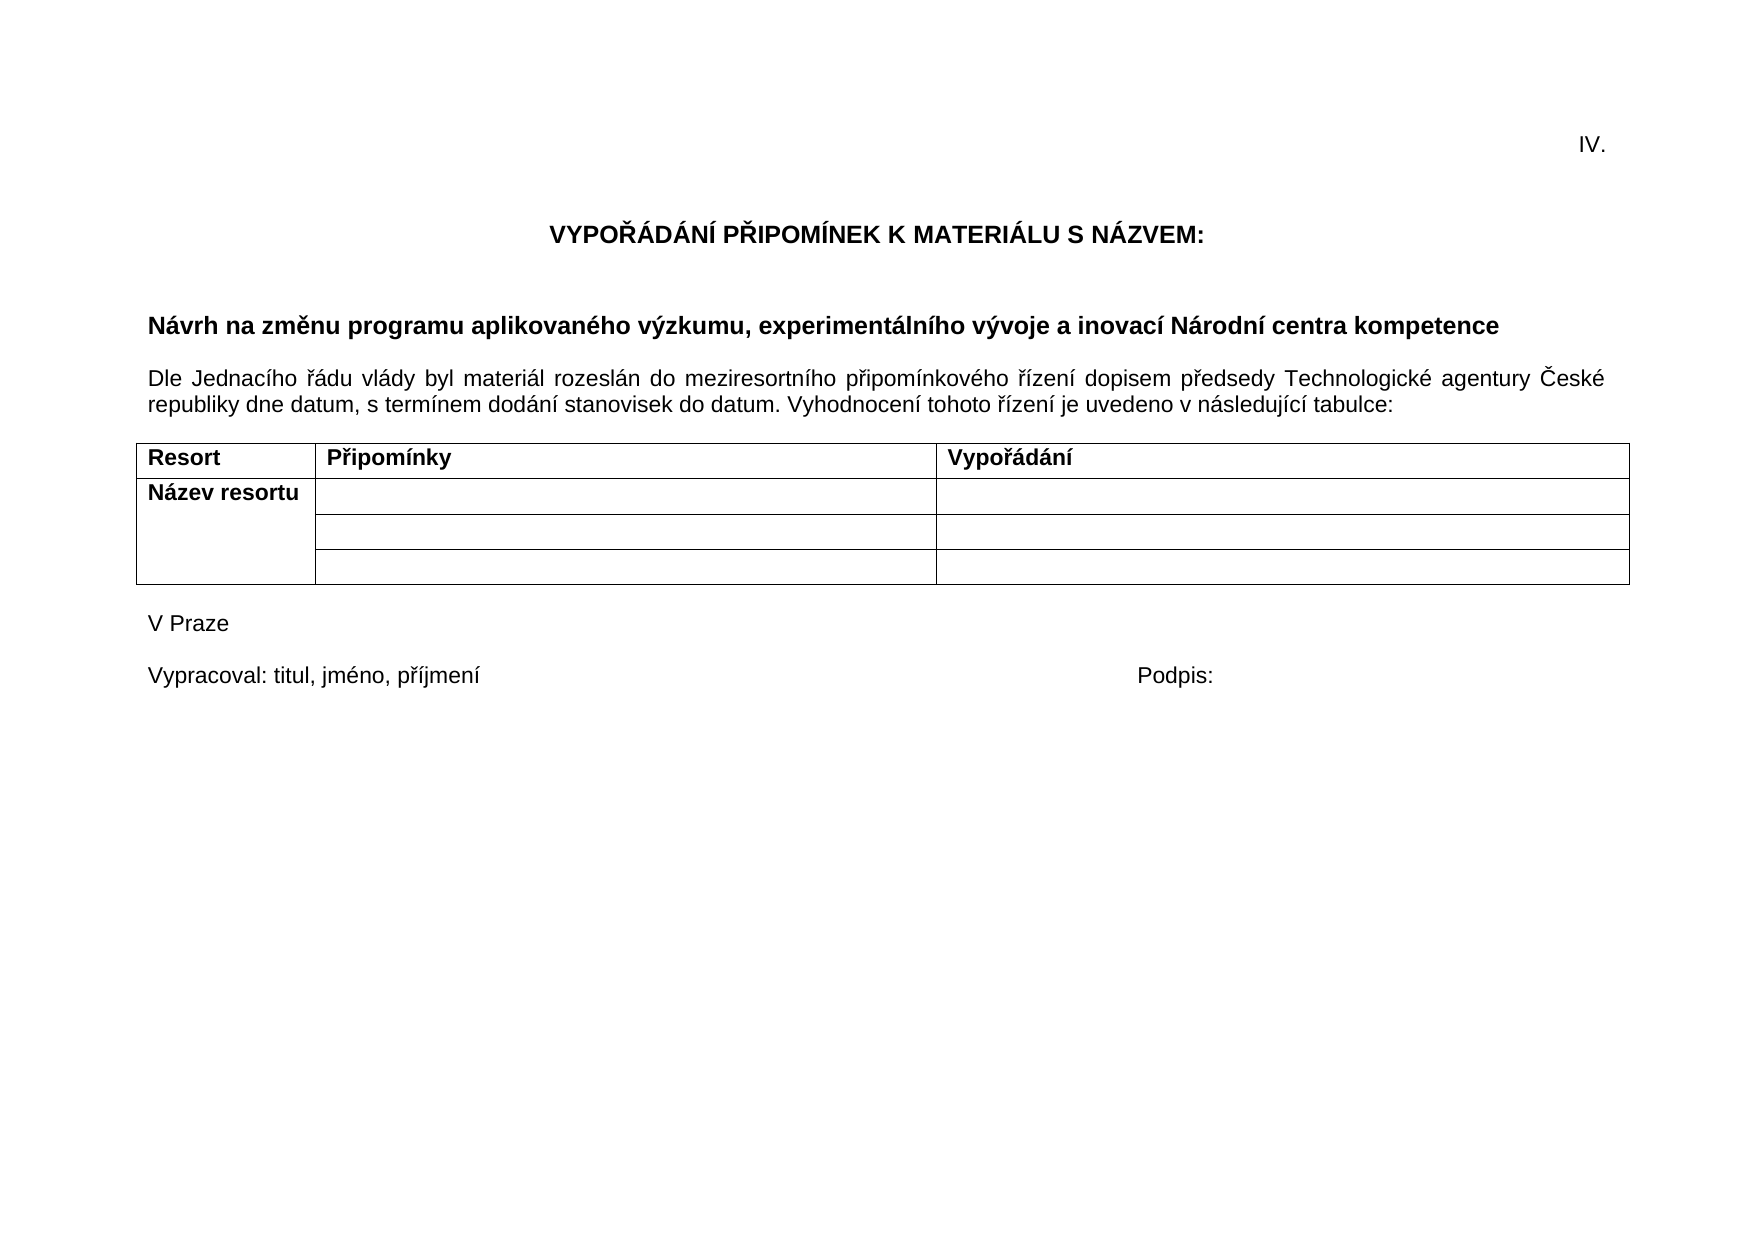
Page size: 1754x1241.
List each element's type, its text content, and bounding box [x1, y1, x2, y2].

table_header Připomínky [316, 444, 936, 478]
table_cell [316, 550, 936, 584]
text Vypracoval: titul, jméno, příjmení Podpis: [148, 662, 1606, 688]
text VYPOŘÁDÁNÍ PŘIPOMÍNEK K MATERIÁLU S NÁZVEM: [148, 220, 1606, 249]
table_header Vypořádání [937, 444, 1629, 478]
table_cell [316, 515, 936, 549]
table_header Resort [137, 444, 315, 478]
table_cell [937, 515, 1629, 549]
table_cell [937, 479, 1629, 513]
table_cell [316, 479, 936, 513]
text Návrh na změnu programu aplikovaného výzkumu, experimentálního vývoje a inovací Národní centra kompetence [148, 311, 1606, 340]
text IV. [148, 131, 1606, 157]
text V Praze [148, 610, 1606, 637]
text Dle Jednacího řádu vlády byl materiál rozeslán do meziresortního připomínkového řízení dopisem předsedy Technologické agentury České republiky dne datum, s termínem dodání stanovisek do datum. Vyhodnocení tohoto řízení je uvedeno v následující tabulce: [148, 365, 1606, 418]
table_cell [937, 550, 1629, 584]
table_cell Název resortu [137, 479, 315, 584]
